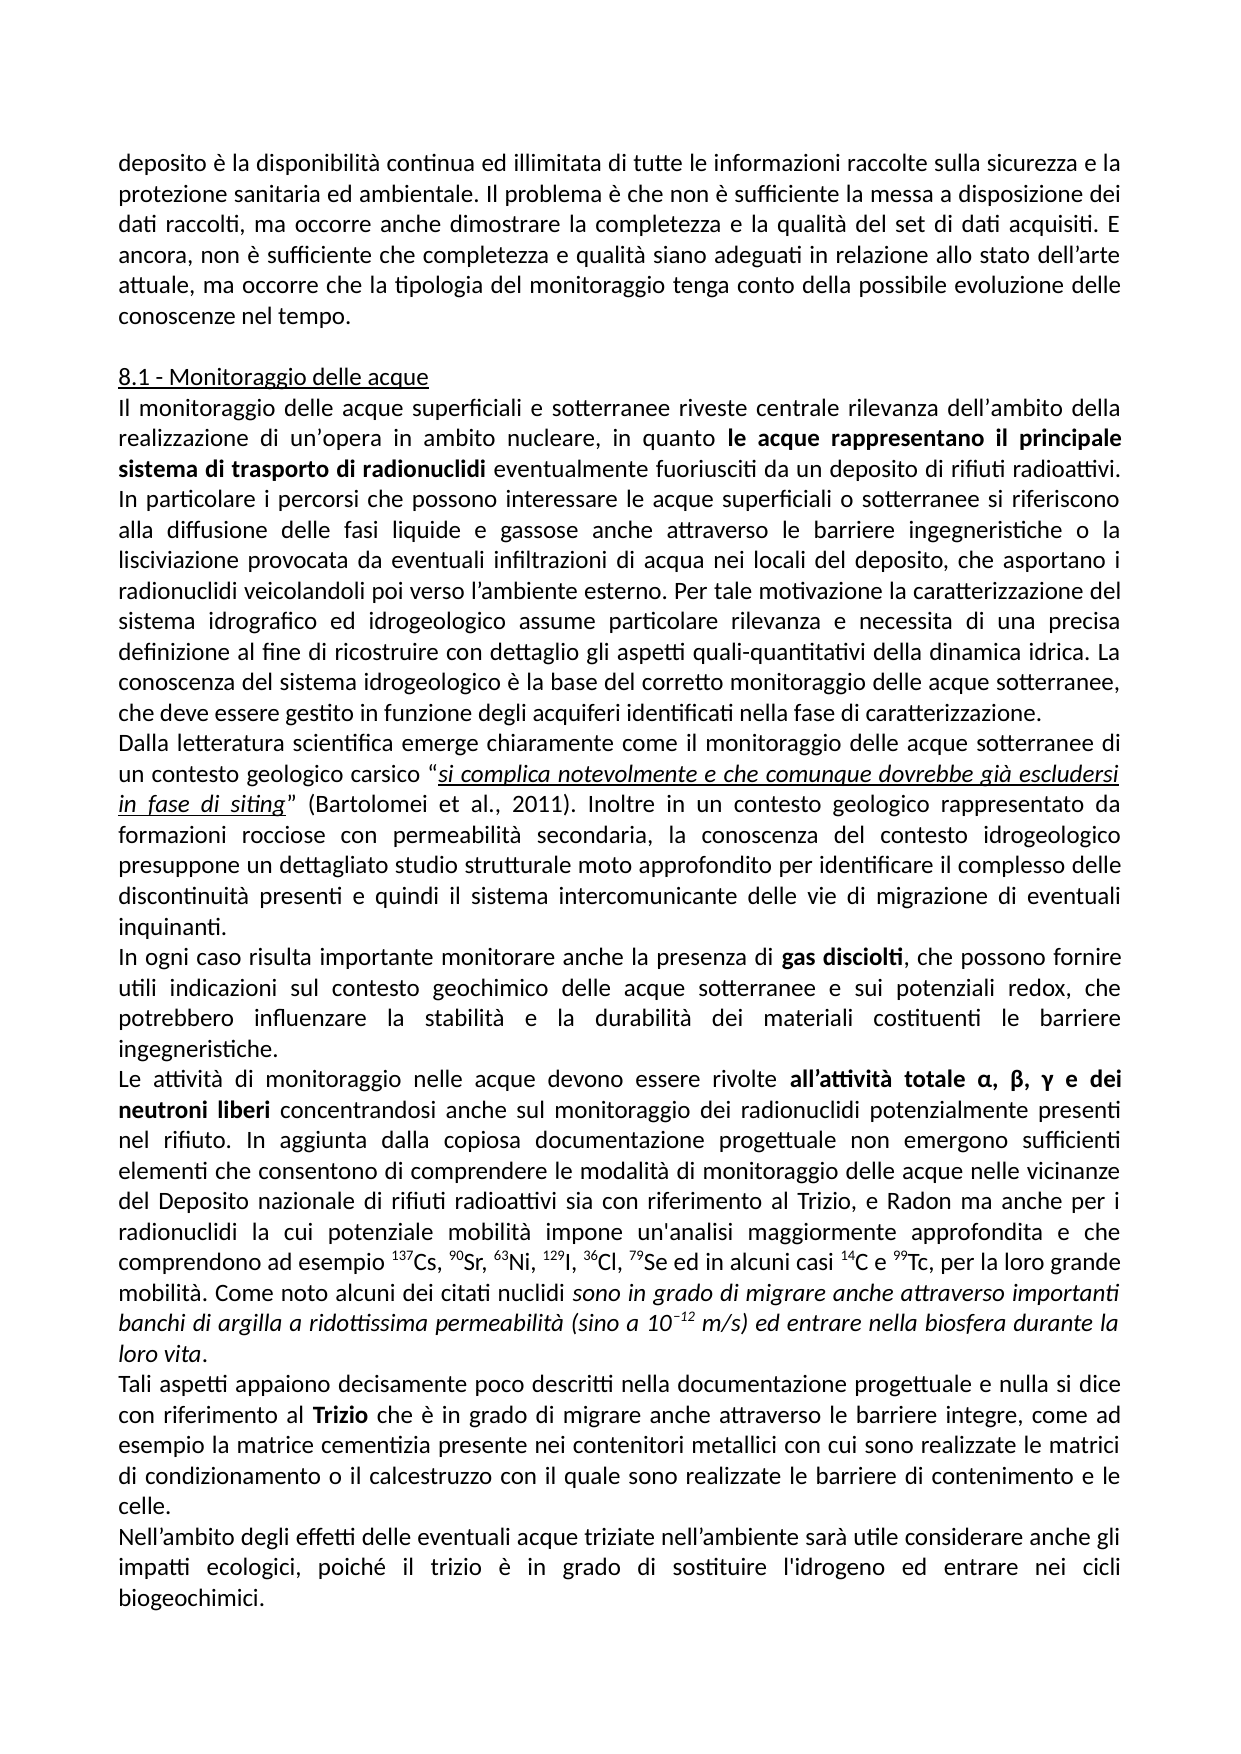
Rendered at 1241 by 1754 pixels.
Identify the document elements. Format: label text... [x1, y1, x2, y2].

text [118, 148, 1122, 331]
text In ogni caso risulta importante monitorare anche la presenza di gas disciolti, che possono fornire utili indicazioni sul contesto geochimico delle acque sotterranee e sui potenziali redox, che potrebbero influenzare la stabilità e la durabilità dei materiali costituenti le barriere ingegneristiche. [118, 941, 1122, 1063]
text Le attività di monitoraggio nelle acque devono essere rivolte all’attività totale α, β, γ e dei neutroni liberi concentrandosi anche sul monitoraggio dei radionuclidi potenzialmente presenti nel rifiuto. In aggiunta dalla copiosa documentazione progettuale non emergono sufficienti elementi che consentono di comprendere le modalità di monitoraggio delle acque nelle vicinanze del Deposito nazionale di rifiuti radioattivi sia con riferimento al Trizio, e Radon ma anche per i radionuclidi la cui potenziale mobilità impone un'analisi maggiormente approfondita e che comprendono ad esempio 137Cs, 90Sr, 63Ni, 129I, 36Cl, 79Se ed in alcuni casi 14C e 99Tc, per la loro grande mobilità. Come noto alcuni dei citati nuclidi sono in grado di migrare anche attraverso importanti banchi di argilla a ridottissima permeabilità (sino a 10−12 m/s) ed entrare nella biosfera durante la loro vita. [118, 1063, 1122, 1368]
text Nell’ambito degli effetti delle eventuali acque triziate nell’ambiente sarà utile considerare anche gli impatti ecologici, poiché il trizio è in grado di sostituire l'idrogeno ed entrare nei cicli biogeochimici. [118, 1521, 1122, 1613]
text Dalla letteratura scientifica emerge chiaramente come il monitoraggio delle acque sotterranee di un contesto geologico carsico “si complica notevolmente e che comunque dovrebbe già escludersi in fase di siting” (Bartolomei et al., 2011). Inoltre in un contesto geologico rappresentato da formazioni rocciose con permeabilità secondaria, la conoscenza del contesto idrogeologico presuppone un dettagliato studio strutturale moto approfondito per identificare il complesso delle discontinuità presenti e quindi il sistema intercomunicante delle vie di migrazione di eventuali inquinanti. [118, 727, 1122, 941]
text Il monitoraggio delle acque superficiali e sotterranee riveste centrale rilevanza dell’ambito della realizzazione di un’opera in ambito nucleare, in quanto le acque rappresentano il principale sistema di trasporto di radionuclidi eventualmente fuoriusciti da un deposito di rifiuti radioattivi. In particolare i percorsi che possono interessare le acque superficiali o sotterranee si riferiscono alla diffusione delle fasi liquide e gassose anche attraverso le barriere ingegneristiche o la lisciviazione provocata da eventuali infiltrazioni di acqua nei locali del deposito, che asportano i radionuclidi veicolandoli poi verso l’ambiente esterno. Per tale motivazione la caratterizzazione del sistema idrografico ed idrogeologico assume particolare rilevanza e necessita di una precisa definizione al fine di ricostruire con dettaglio gli aspetti quali-quantitativi della dinamica idrica. La conoscenza del sistema idrogeologico è la base del corretto monitoraggio delle acque sotterranee, che deve essere gestito in funzione degli acquiferi identificati nella fase di caratterizzazione. [118, 392, 1122, 727]
text 8.1 - Monitoraggio delle acque [118, 361, 1122, 392]
text Tali aspetti appaiono decisamente poco descritti nella documentazione progettuale e nulla si dice con riferimento al Trizio che è in grado di migrare anche attraverso le barriere integre, come ad esempio la matrice cementizia presente nei contenitori metallici con cui sono realizzate le matrici di condizionamento o il calcestruzzo con il quale sono realizzate le barriere di contenimento e le celle. [118, 1368, 1122, 1521]
